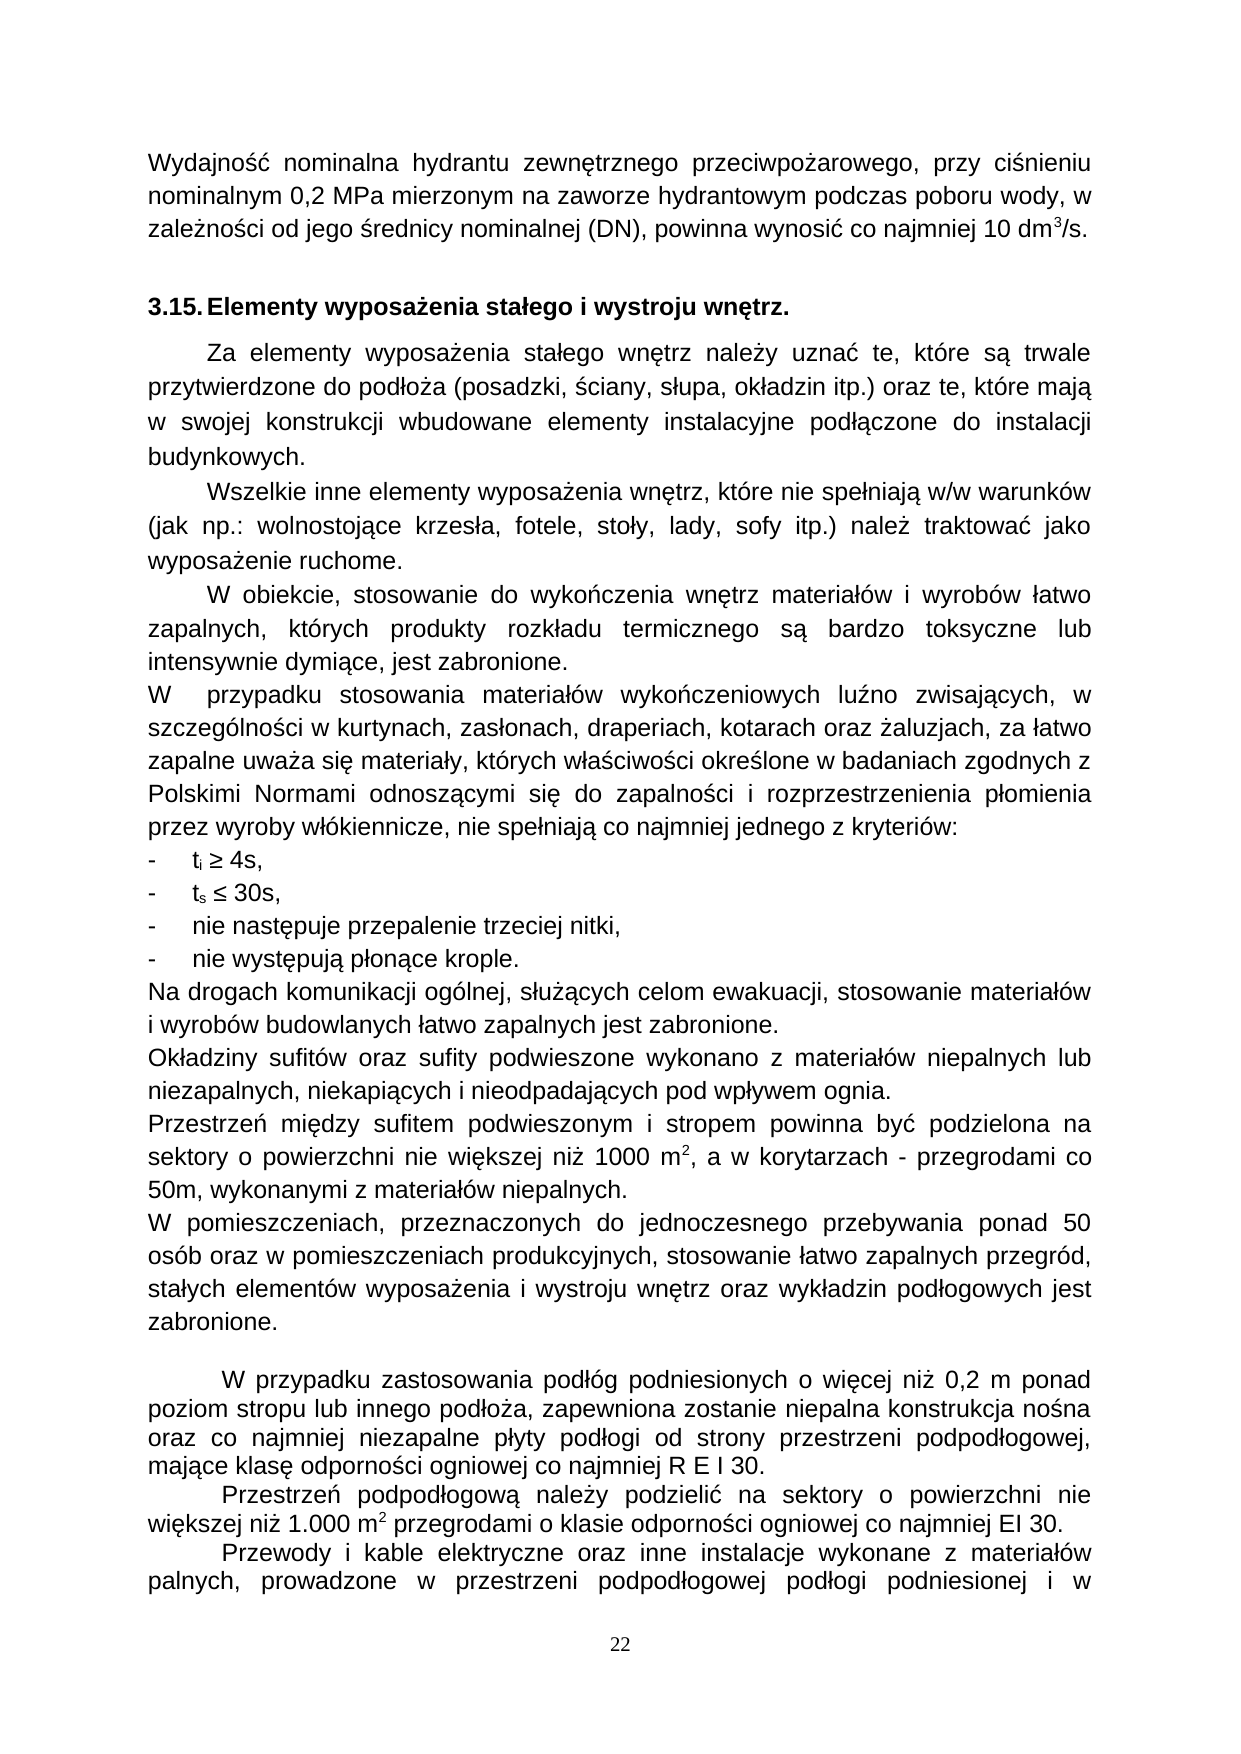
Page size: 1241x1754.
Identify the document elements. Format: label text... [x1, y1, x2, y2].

text Wszelkie inne elementy wyposażenia wnętrz, które nie spełniają w/w warunków (jak np.: wolnostojące krzesła, fotele, stoły, lady, sofy itp.) należ traktować jako wyposażenie ruchome. [148, 476, 1093, 574]
text - nie następuje przepalenie trzeciej nitki, [148, 911, 1093, 939]
text W pomieszczeniach, przeznaczonych do jednoczesnego przebywania ponad 50 osób oraz w pomieszczeniach produkcyjnych, stosowanie łatwo zapalnych przegród, stałych elementów wyposażenia i wystroju wnętrz oraz wykładzin podłogowych jest zabronione. [148, 1208, 1093, 1336]
text Przestrzeń między sufitem podwieszonym i stropem powinna być podzielona na sektory o powierzchni nie większej niż 1000 m2, a w korytarzach - przegrodami co 50m, wykonanymi z materiałów niepalnych. [148, 1109, 1093, 1204]
text - ts ≤ 30s, [148, 878, 1093, 906]
text W przypadku stosowania materiałów wykończeniowych luźno zwisających, w szczególności w kurtynach, zasłonach, draperiach, kotarach oraz żaluzjach, za łatwo zapalne uważa się materiały, których właściwości określone w badaniach zgodnych z Polskimi Normami odnoszącymi się do zapalności i rozprzestrzenienia płomienia przez wyroby włókiennicze, nie spełniają co najmniej jednego z kryteriów: [148, 679, 1093, 840]
text - ti ≥ 4s, [148, 845, 1093, 873]
text Przestrzeń podpodłogową należy podzielić na sektory o powierzchni nie większej niż 1.000 m2 przegrodami o klasie odporności ogniowej co najmniej EI 30. [148, 1480, 1093, 1537]
text W przypadku zastosowania podłóg podniesionych o więcej niż 0,2 m ponad poziom stropu lub innego podłoża, zapewniona zostanie niepalna konstrukcja nośna oraz co najmniej niezapalne płyty podłogi od strony przestrzeni podpodłogowej, mające klasę odporności ogniowej co najmniej R E I 30. [148, 1365, 1093, 1480]
text W obiekcie, stosowanie do wykończenia wnętrz materiałów i wyrobów łatwo zapalnych, których produkty rozkładu termicznego są bardzo toksyczne lub intensywnie dymiące, jest zabronione. [148, 581, 1093, 675]
list Elementy wyposażenia stałego i wystroju wnętrz. [148, 292, 1093, 321]
text Na drogach komunikacji ogólnej, służących celom ewakuacji, stosowanie materiałów i wyrobów budowlanych łatwo zapalnych jest zabronione. [148, 977, 1093, 1038]
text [148, 1537, 1093, 1595]
text Za elementy wyposażenia stałego wnętrz należy uznać te, które są trwale przytwierdzone do podłoża (posadzki, ściany, słupa, okładzin itp.) oraz te, które mają w swojej konstrukcji wbudowane elementy instalacyjne podłączone do instalacji budynkowych. [148, 338, 1093, 471]
text Wydajność nominalna hydrantu zewnętrznego przeciwpożarowego, przy ciśnieniu nominalnym 0,2 MPa mierzonym na zaworze hydrantowym podczas poboru wody, w zależności od jego średnicy nominalnej (DN), powinna wynosić co najmniej 10 dm3/s. [148, 148, 1093, 242]
text Okładziny sufitów oraz sufity podwieszone wykonano z materiałów niepalnych lub niezapalnych, niekapiących i nieodpadających pod wpływem ognia. [148, 1043, 1093, 1104]
text - nie występują płonące krople. [148, 944, 1093, 972]
